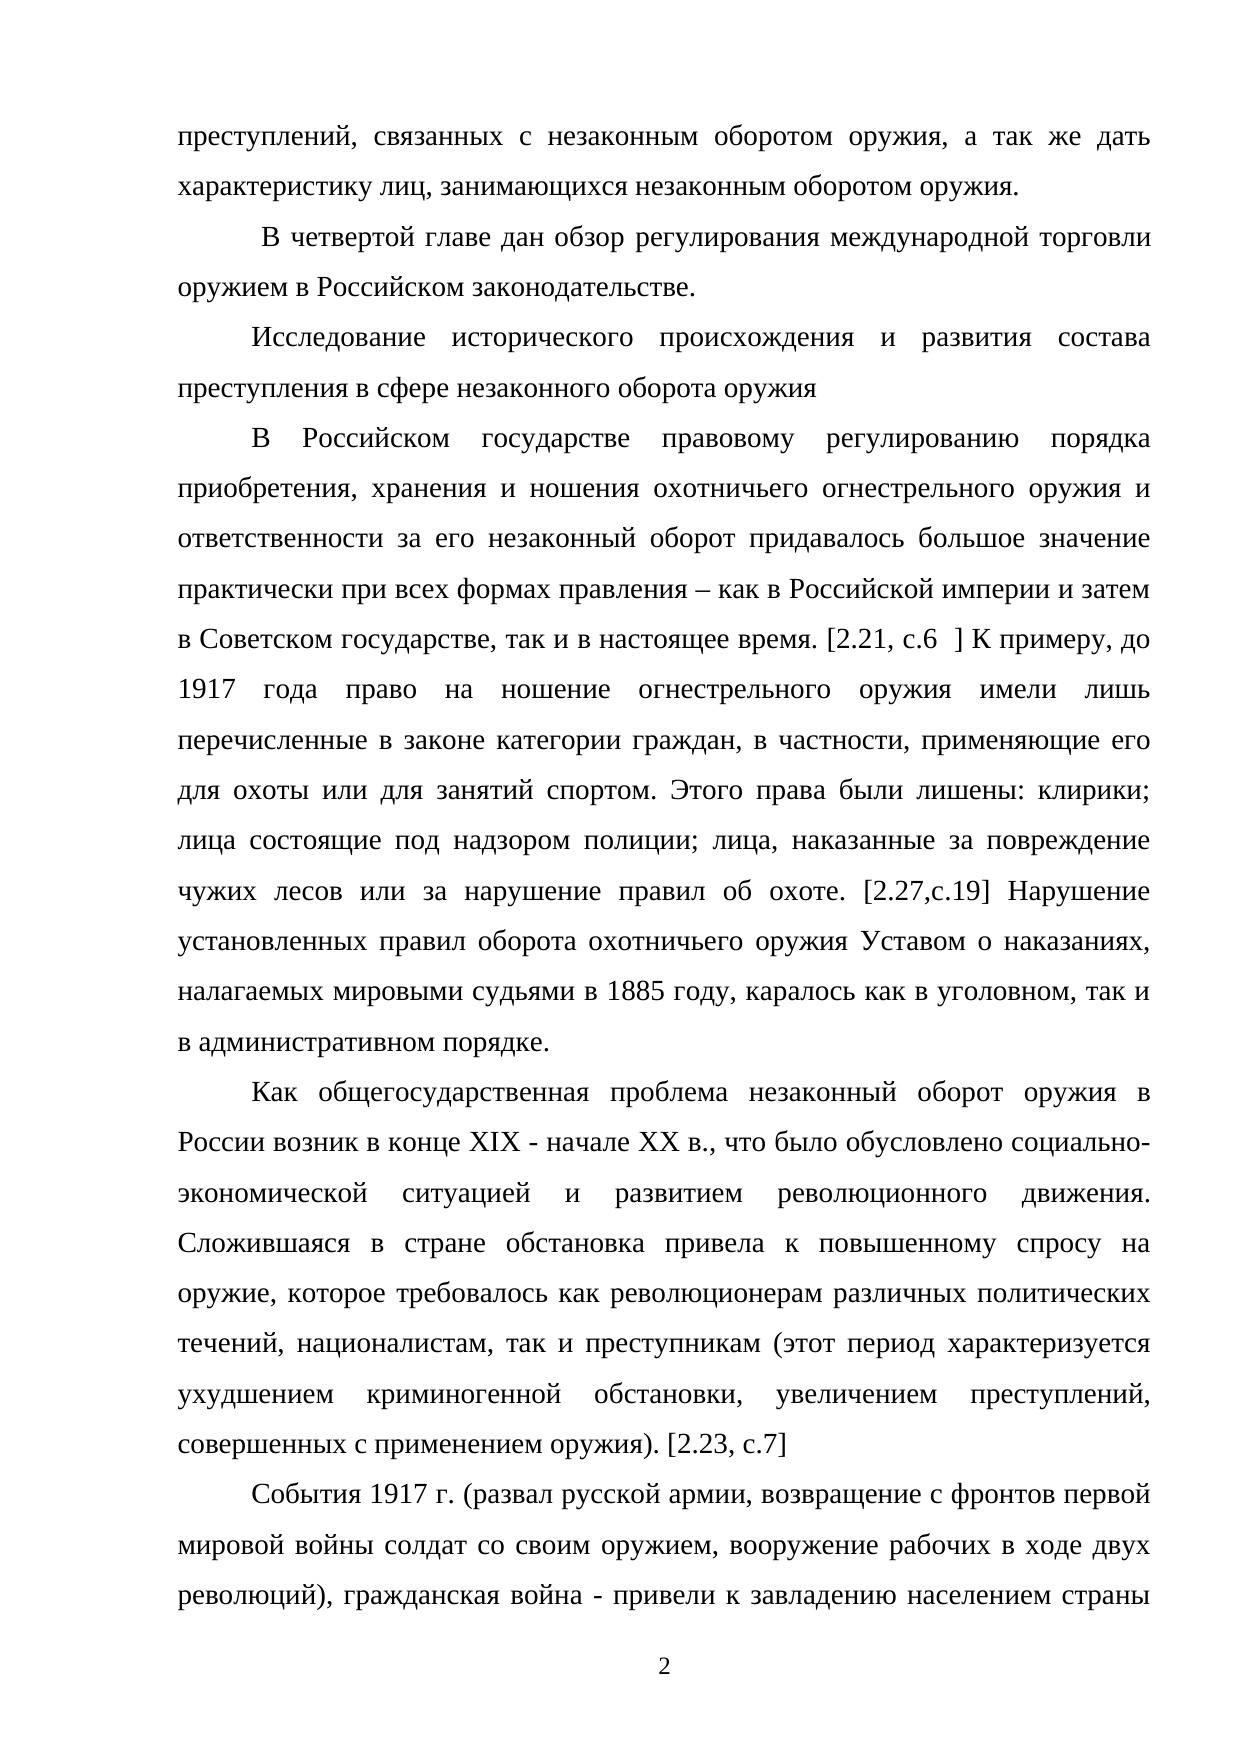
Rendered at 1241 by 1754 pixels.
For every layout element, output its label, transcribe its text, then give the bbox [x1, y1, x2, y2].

text Исследование исторического происхождения и развития состава преступления в сфере незаконного оборота оружия [177, 319, 1152, 403]
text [177, 118, 1152, 202]
text В четвертой главе дан обзор регулирования международной торговли оружием в Российском законодательстве. [177, 219, 1152, 303]
text В Российском государстве правовому регулированию порядка приобретения, хранения и ношения охотничьего огнестрельного оружия и ответственности за его незаконный оборот придавалось большое значение практически при всех формах правления – как в Российской империи и затем в Советском государстве, так и в настоящее время. [2.21, с.6 ] К примеру, до 1917 года право на ношение огнестрельного оружия имели лишь перечисленные в законе категории граждан, в частности, применяющие его для охоты или для занятий спортом. Этого права были лишены: клирики; лица состоящие под надзором полиции; лица, наказанные за повреждение чужих лесов или за нарушение правил об охоте. [2.27,с.19] Нарушение установленных правил оборота охотничьего оружия Уставом о наказаниях, налагаемых мировыми судьями в 1885 году, каралось как в уголовном, так и в административном порядке. [177, 420, 1152, 1057]
text Как общегосударственная проблема незаконный оборот оружия в России возник в конце XIX - начале XX в., что было обусловлено социально-экономической ситуацией и развитием революционного движения. Сложившаяся в стране обстановка привела к повышенному спросу на оружие, которое требовалось как революционерам различных политических течений, националистам, так и преступникам (этот период характеризуется ухудшением криминогенной обстановки, увеличением преступлений, совершенных с применением оружия). [2.23, с.7] [177, 1074, 1152, 1460]
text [177, 1477, 1152, 1611]
